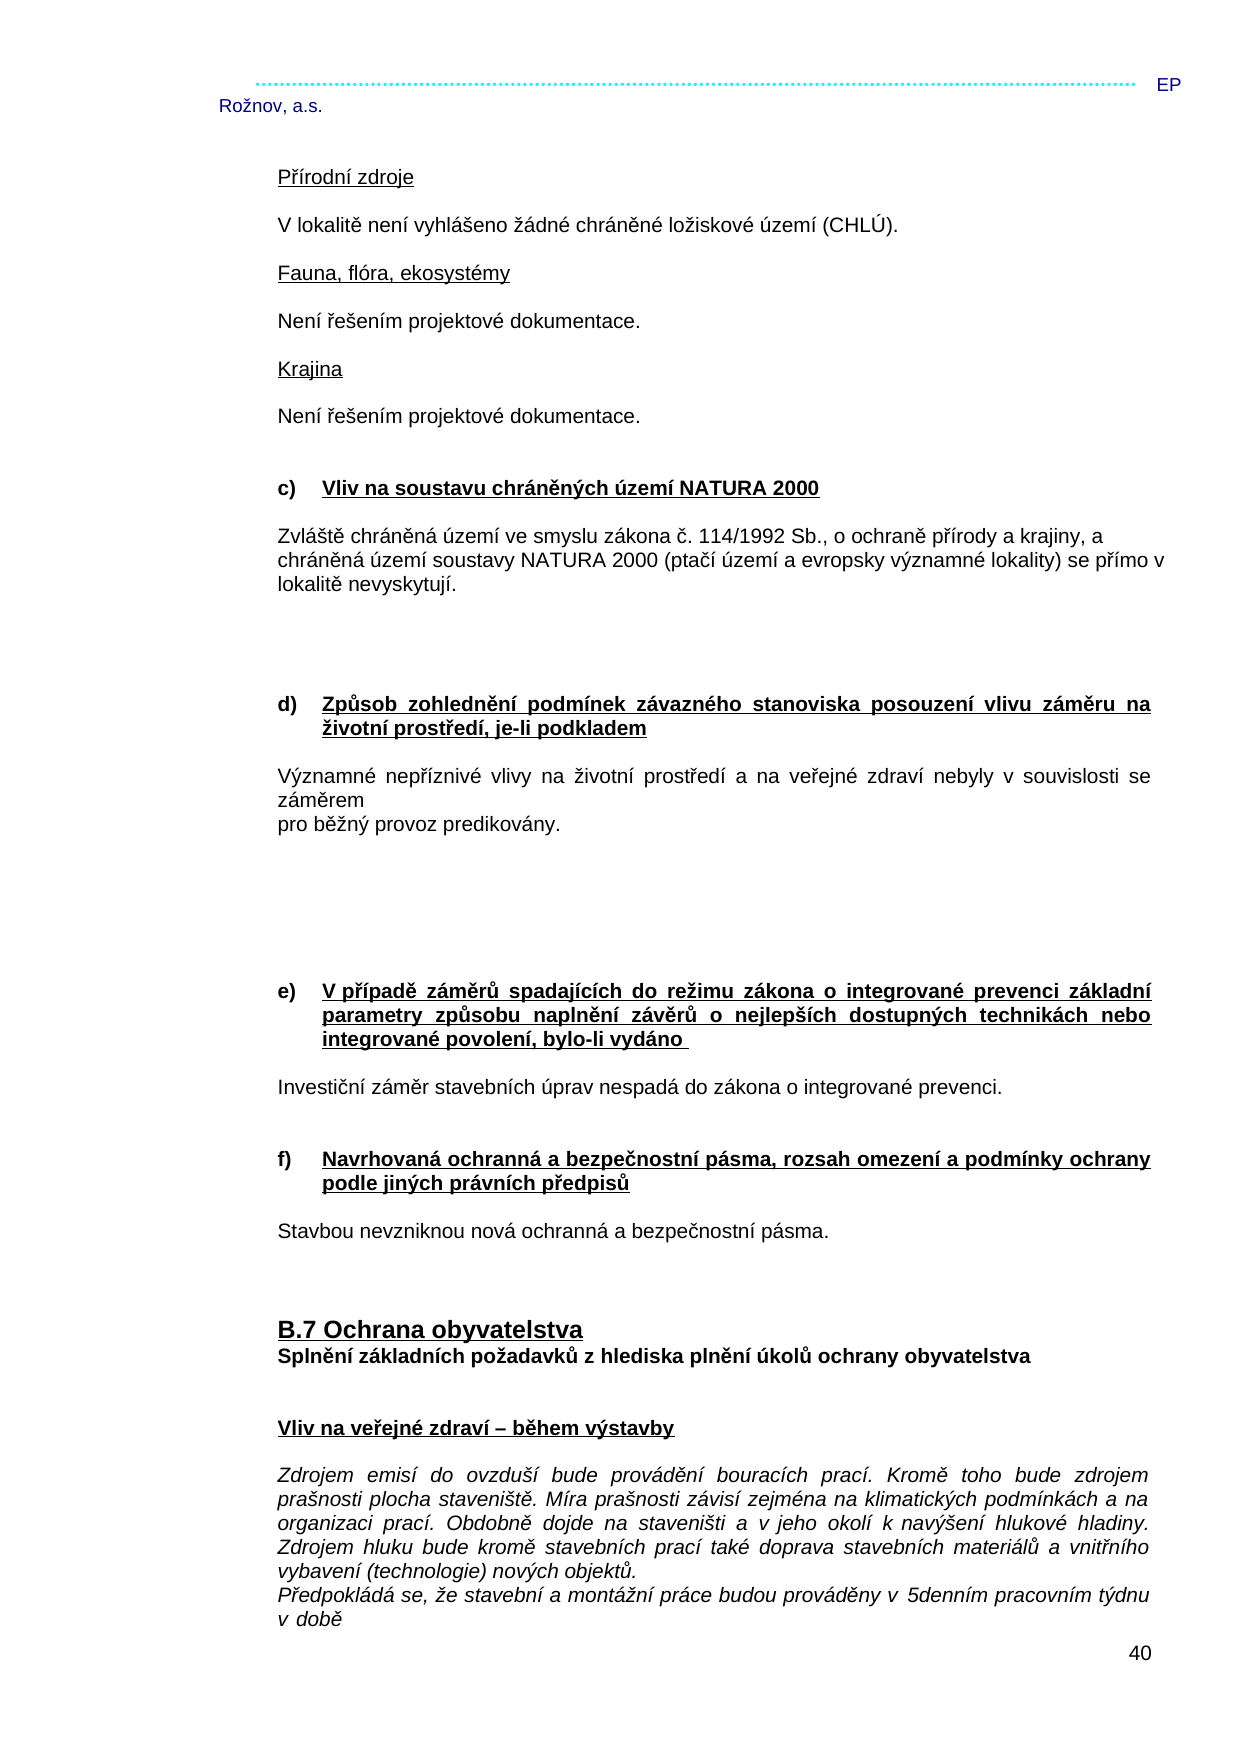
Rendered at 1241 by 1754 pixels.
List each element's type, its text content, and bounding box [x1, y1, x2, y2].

text Zdrojem emisí do ovzduší bude provádění bouracích prací. Kromě toho bude zdrojem prašnosti plocha staveniště. Míra prašnosti závisí zejména na klimatických podmínkách a na organizaci prací. Obdobně dojde na staveništi a v jeho okolí k navýšení hlukové hladiny. Zdrojem hluku bude kromě stavebních prací také doprava stavebních materiálů a vnitřního vybavení (technologie) nových objektů. [277, 1463, 1152, 1583]
text Není řešením projektové dokumentace. [277, 404, 1152, 428]
list Navrhovaná ochranná a bezpečnostní pásma, rozsah omezení a podmínky ochrany podle jiných právních předpisů [277, 1147, 1152, 1195]
text V lokalitě není vyhlášeno žádné chráněné ložiskové území (CHLÚ). [277, 213, 1152, 237]
subtitle B.7 Ochrana obyvatelstva [277, 1315, 1152, 1343]
text Krajina [277, 356, 1152, 380]
text Zvláště chráněná území ve smyslu zákona č. 114/1992 Sb., o ochraně přírody a krajiny, a chráněná území soustavy NATURA 2000 (ptačí území a evropsky významné lokality) se přímo v lokalitě nevyskytují. [277, 524, 1167, 596]
text Vliv na veřejné zdraví – během výstavby [277, 1415, 1152, 1439]
list Splnění základních požadavků z hlediska plnění úkolů ochrany obyvatelstva [277, 1343, 1152, 1367]
text Není řešením projektové dokumentace. [277, 308, 1152, 332]
list Investiční záměr stavebních úprav nespadá do zákona o integrované prevenci. [277, 1075, 1152, 1099]
text Přírodní zdroje [277, 165, 1152, 189]
list Způsob zohlednění podmínek závazného stanoviska posouzení vlivu záměru na životní prostředí, je-li podkladem [277, 692, 1152, 740]
list Stavbou nevzniknou nová ochranná a bezpečnostní pásma. [277, 1219, 1152, 1243]
list V případě záměrů spadajících do režimu zákona o integrované prevenci základní parametry způsobu naplnění závěrů o nejlepších dostupných technikách nebo integrované povolení, bylo-li vydáno [277, 979, 1152, 1051]
list Vliv na soustavu chráněných území NATURA 2000 [277, 476, 1152, 500]
text Významné nepříznivé vlivy na životní prostředí a na veřejné zdraví nebyly v souvislosti se záměrem pro běžný provoz predikovány. [277, 764, 1152, 836]
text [277, 1583, 1152, 1631]
text Fauna, flóra, ekosystémy [277, 261, 1152, 284]
